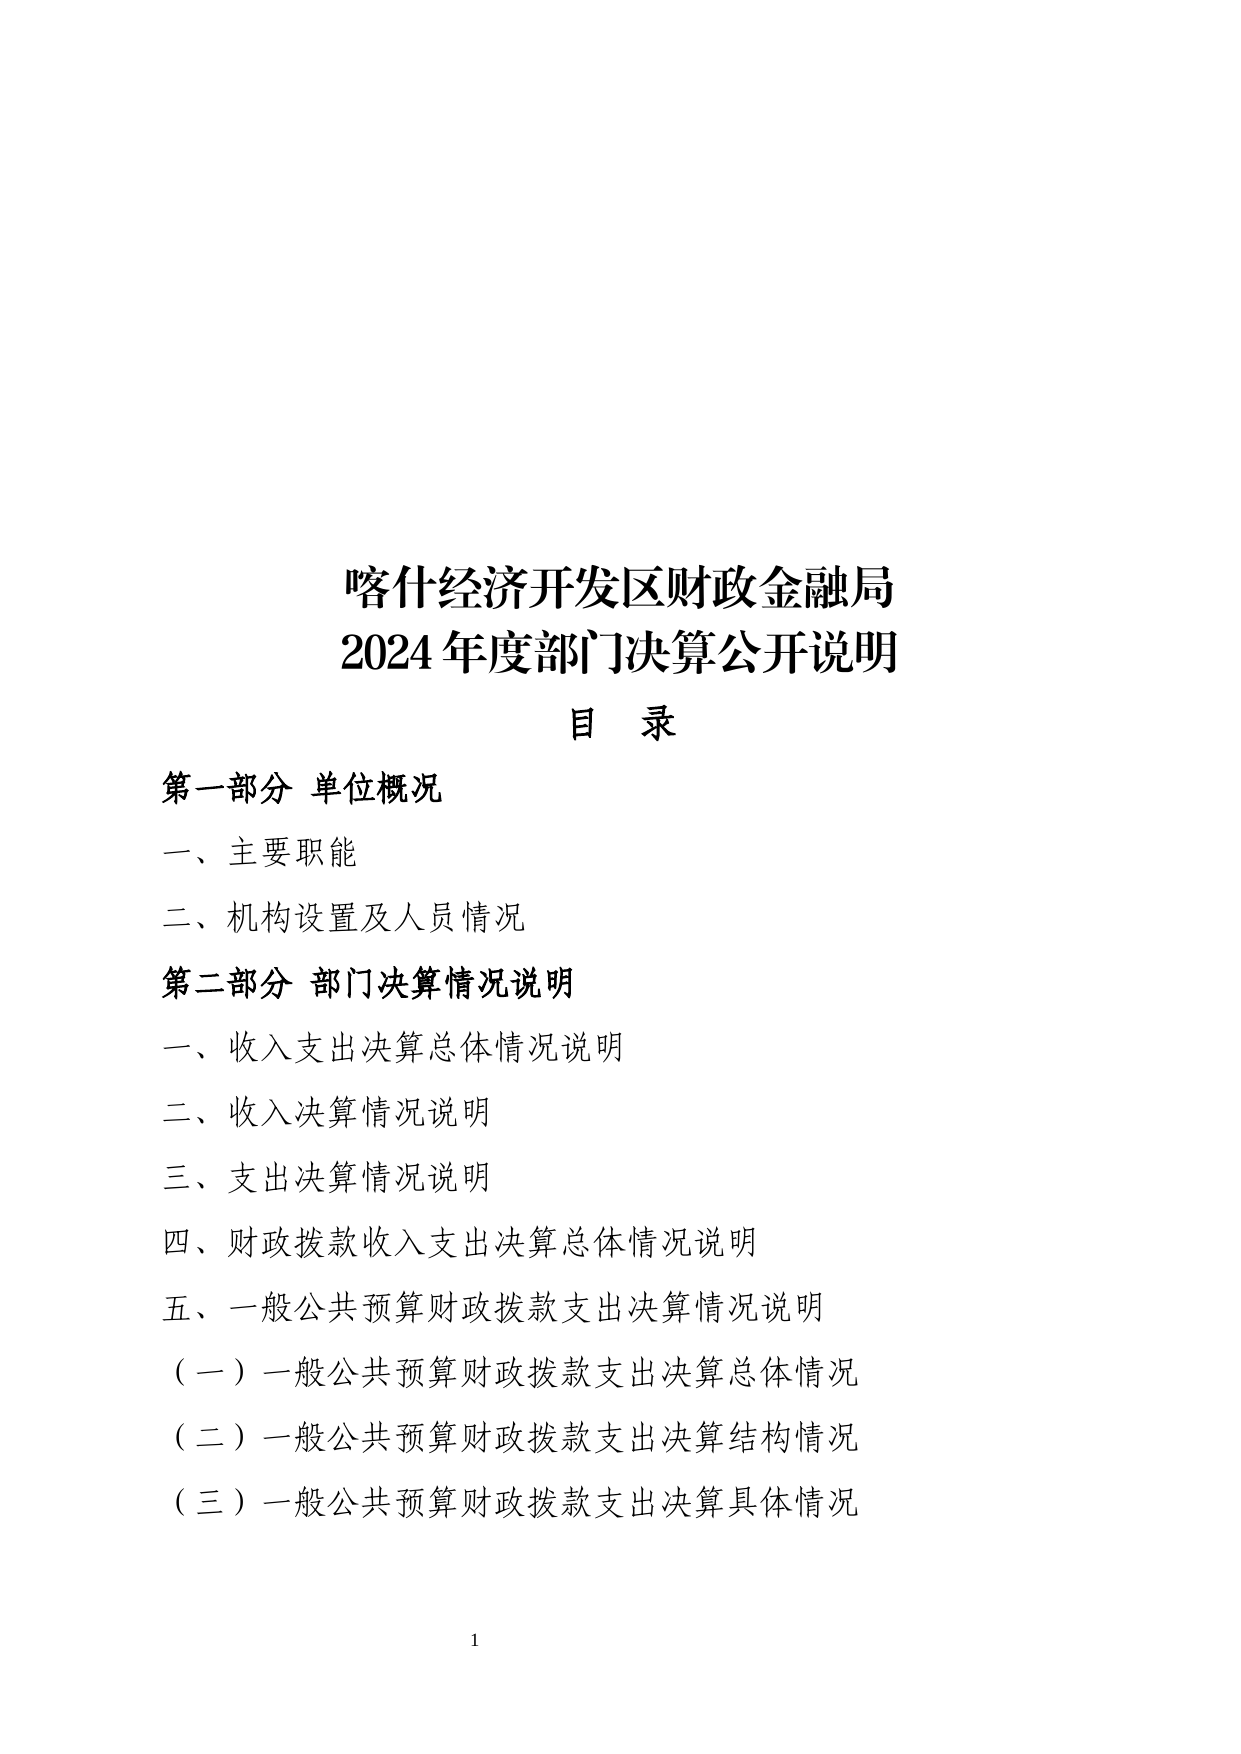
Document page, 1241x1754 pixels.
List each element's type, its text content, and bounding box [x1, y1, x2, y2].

text （一）一般公共预算财政拨款支出决算总体情况 [159, 1338, 1081, 1403]
text （三）一般公共预算财政拨款支出决算具体情况 [159, 1468, 1081, 1533]
text 第二部分 部门决算情况说明 [159, 948, 1081, 1013]
text 一、主要职能 [159, 818, 1081, 883]
text 四、财政拨款收入支出决算总体情况说明 [159, 1208, 1081, 1273]
text 五、一般公共预算财政拨款支出决算情况说明 [159, 1273, 1081, 1338]
text 第一部分 单位概况 [159, 753, 1081, 818]
text 喀什经济开发区财政金融局 [159, 558, 1081, 623]
text 三、支出决算情况说明 [159, 1143, 1081, 1208]
text 一、收入支出决算总体情况说明 [159, 1013, 1081, 1078]
text （二）一般公共预算财政拨款支出决算结构情况 [159, 1403, 1081, 1468]
text 二、收入决算情况说明 [159, 1078, 1081, 1143]
text 二、机构设置及人员情况 [159, 883, 1081, 948]
text 2024年度部门决算公开说明 [159, 623, 1081, 688]
text 目 录 [159, 688, 1081, 753]
